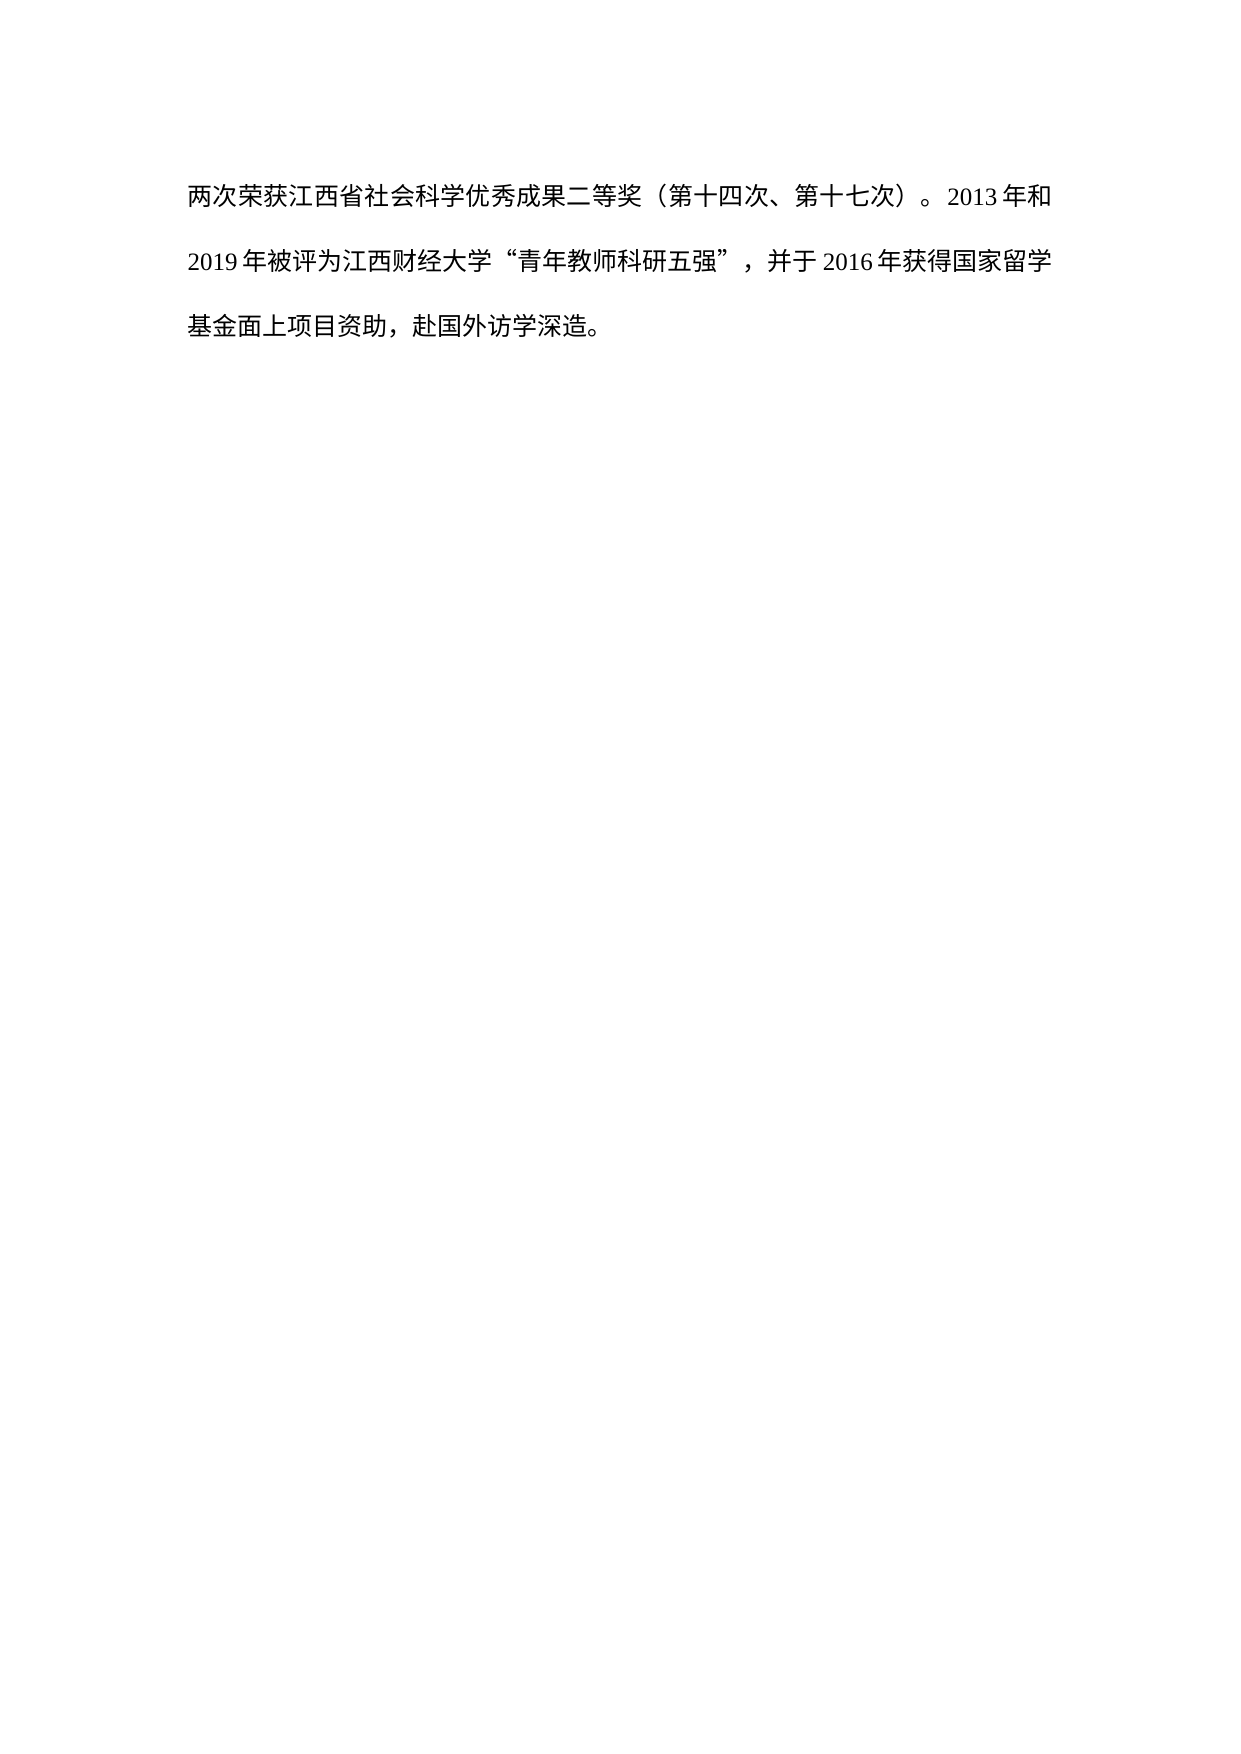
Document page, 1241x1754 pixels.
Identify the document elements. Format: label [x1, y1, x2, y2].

text [187, 162, 1053, 357]
